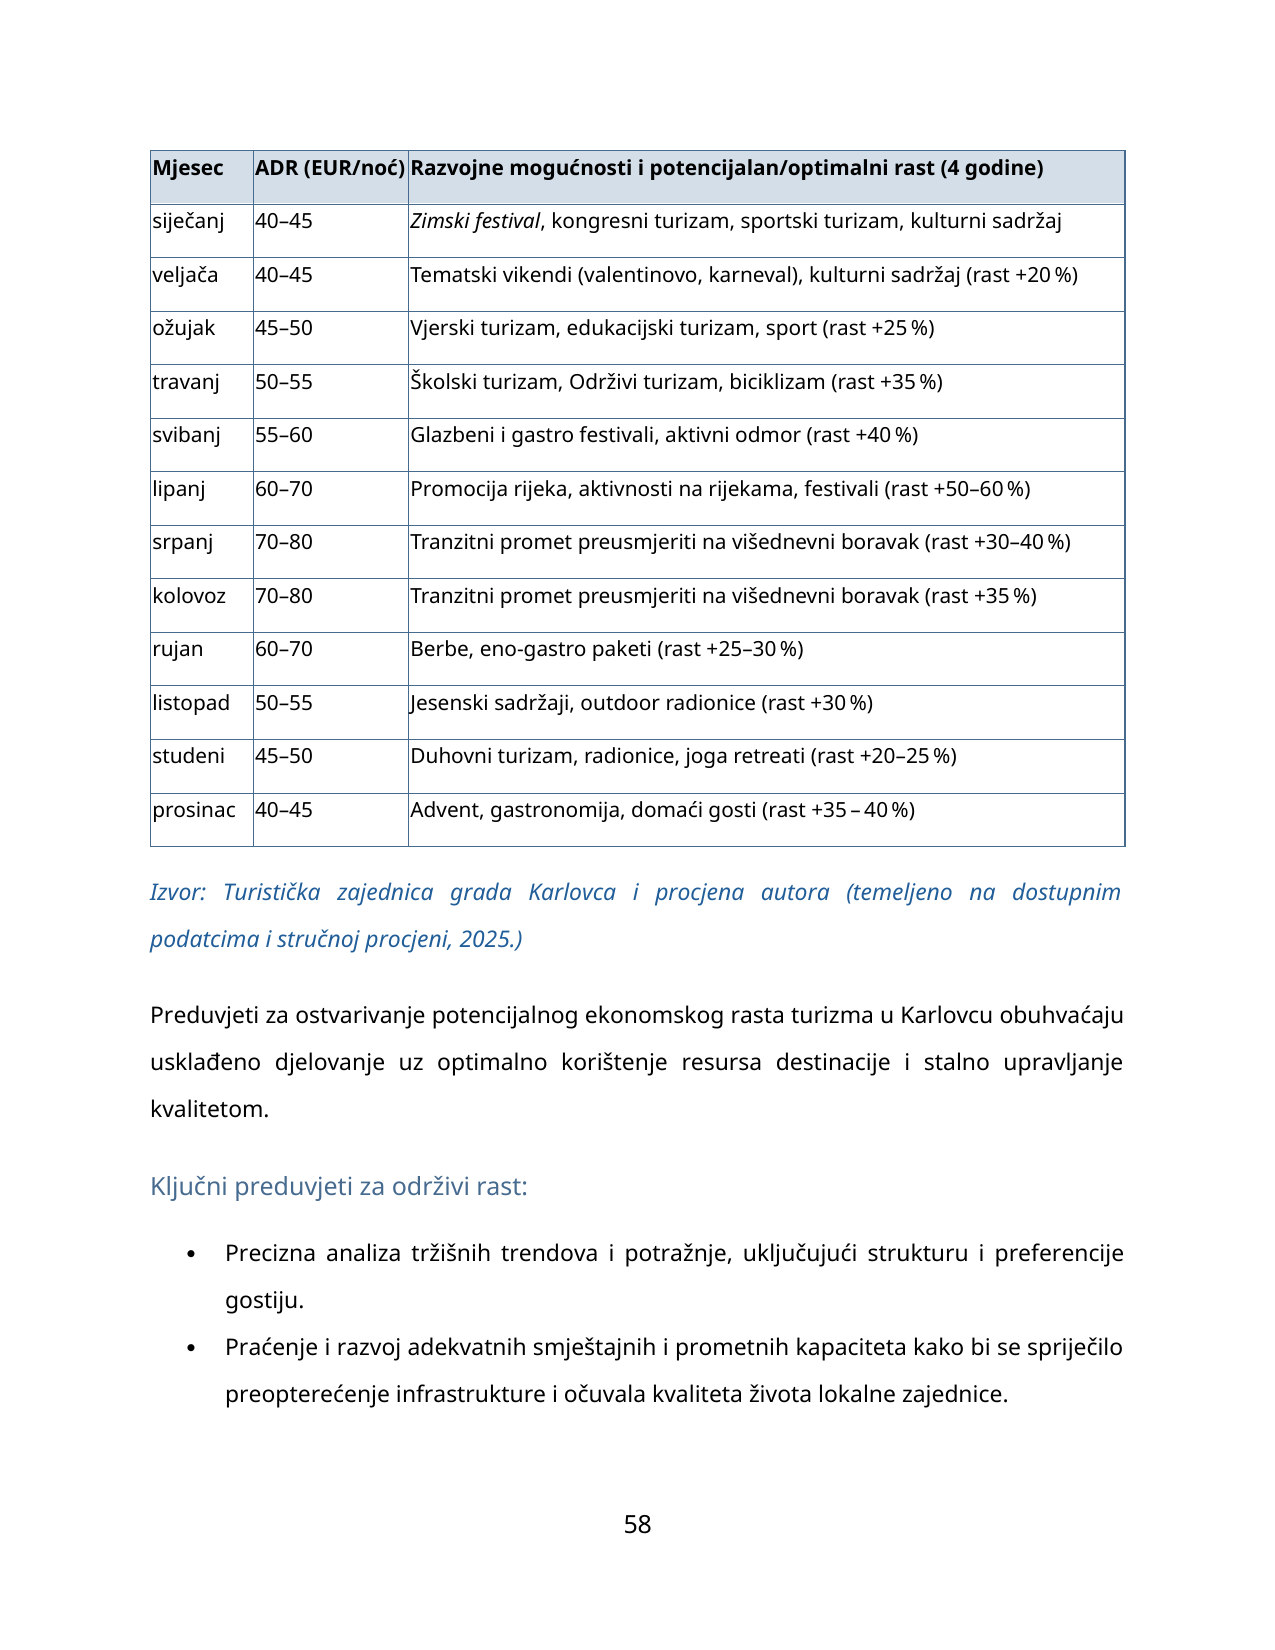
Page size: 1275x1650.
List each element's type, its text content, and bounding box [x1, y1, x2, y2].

table_cell Promocija rijeka, aktivnosti na rijekama, festivali (rast +50–60 %) [409, 472, 1124, 525]
table_cell lipanj [151, 472, 253, 525]
table_cell Jesenski sadržaji, outdoor radionice (rast +30 %) [409, 686, 1124, 739]
table_cell travanj [151, 365, 253, 418]
table_cell kolovoz [151, 579, 253, 632]
table_cell 70–80 [254, 526, 408, 578]
table_cell 40–45 [254, 258, 408, 311]
table_cell srpanj [151, 526, 253, 578]
table_cell 50–55 [254, 686, 408, 739]
table_header Mjesec [151, 151, 253, 203]
table_cell Školski turizam, Održivi turizam, biciklizam (rast +35 %) [409, 365, 1124, 418]
list Praćenje i razvoj adekvatnih smještajnih i prometnih kapaciteta kako bi se spriječilo preopterećenje infrastrukture i očuvala kvaliteta života lokalne zajednice. [187, 1331, 1125, 1409]
table_cell listopad [151, 686, 253, 739]
text Izvor: Turistička zajednica grada Karlovca i procjena autora (temeljeno na dostupnim podatcima i stručnoj procjeni, 2025.)﻿ [150, 876, 1125, 954]
table_cell 45–50 [254, 740, 408, 792]
table_cell Zimski festival, kongresni turizam, sportski turizam, kulturni sadržaj [409, 205, 1124, 257]
text Ključni preduvjeti za održivi rast: [150, 1169, 1125, 1203]
table_cell Tranzitni promet preusmjeriti na višednevni boravak (rast +30–40 %) [409, 526, 1124, 578]
table_cell prosinac [151, 794, 253, 846]
table_cell Vjerski turizam, edukacijski turizam, sport (rast +25 %) [409, 312, 1124, 364]
table_cell 60–70 [254, 633, 408, 685]
table_header Razvojne mogućnosti i potencijalan/optimalni rast (4 godine) [409, 151, 1124, 203]
table_cell studeni [151, 740, 253, 792]
table_cell Glazbeni i gastro festivali, aktivni odmor (rast +40 %) [409, 419, 1124, 471]
table_cell 60–70 [254, 472, 408, 525]
table_header ADR (EUR/noć) [254, 151, 408, 203]
table_cell 55–60 [254, 419, 408, 471]
table_cell 40–45 [254, 794, 408, 846]
table_cell 70–80 [254, 579, 408, 632]
table_cell Tematski vikendi (valentinovo, karneval), kulturni sadržaj (rast +20 %) [409, 258, 1124, 311]
table_cell 40–45 [254, 205, 408, 257]
table_cell siječanj [151, 205, 253, 257]
table_cell Berbe, eno-gastro paketi (rast +25–30 %) [409, 633, 1124, 685]
text Preduvjeti za ostvarivanje potencijalnog ekonomskog rasta turizma u Karlovcu obuhvaćaju usklađeno djelovanje uz optimalno korištenje resursa destinacije i stalno upravljanje kvalitetom. [150, 999, 1125, 1124]
table_cell rujan [151, 633, 253, 685]
list Precizna analiza tržišnih trendova i potražnje, uključujući strukturu i preferencije gostiju. [187, 1237, 1125, 1315]
table_cell 50–55 [254, 365, 408, 418]
table_cell Duhovni turizam, radionice, joga retreati (rast +20–25 %) [409, 740, 1124, 792]
table_cell 45–50 [254, 312, 408, 364]
table_cell Advent, gastronomija, domaći gosti (rast +35 – 40 %) [409, 794, 1124, 846]
table_cell svibanj [151, 419, 253, 471]
table_cell veljača [151, 258, 253, 311]
table_cell Tranzitni promet preusmjeriti na višednevni boravak (rast +35 %) [409, 579, 1124, 632]
table_cell ožujak [151, 312, 253, 364]
